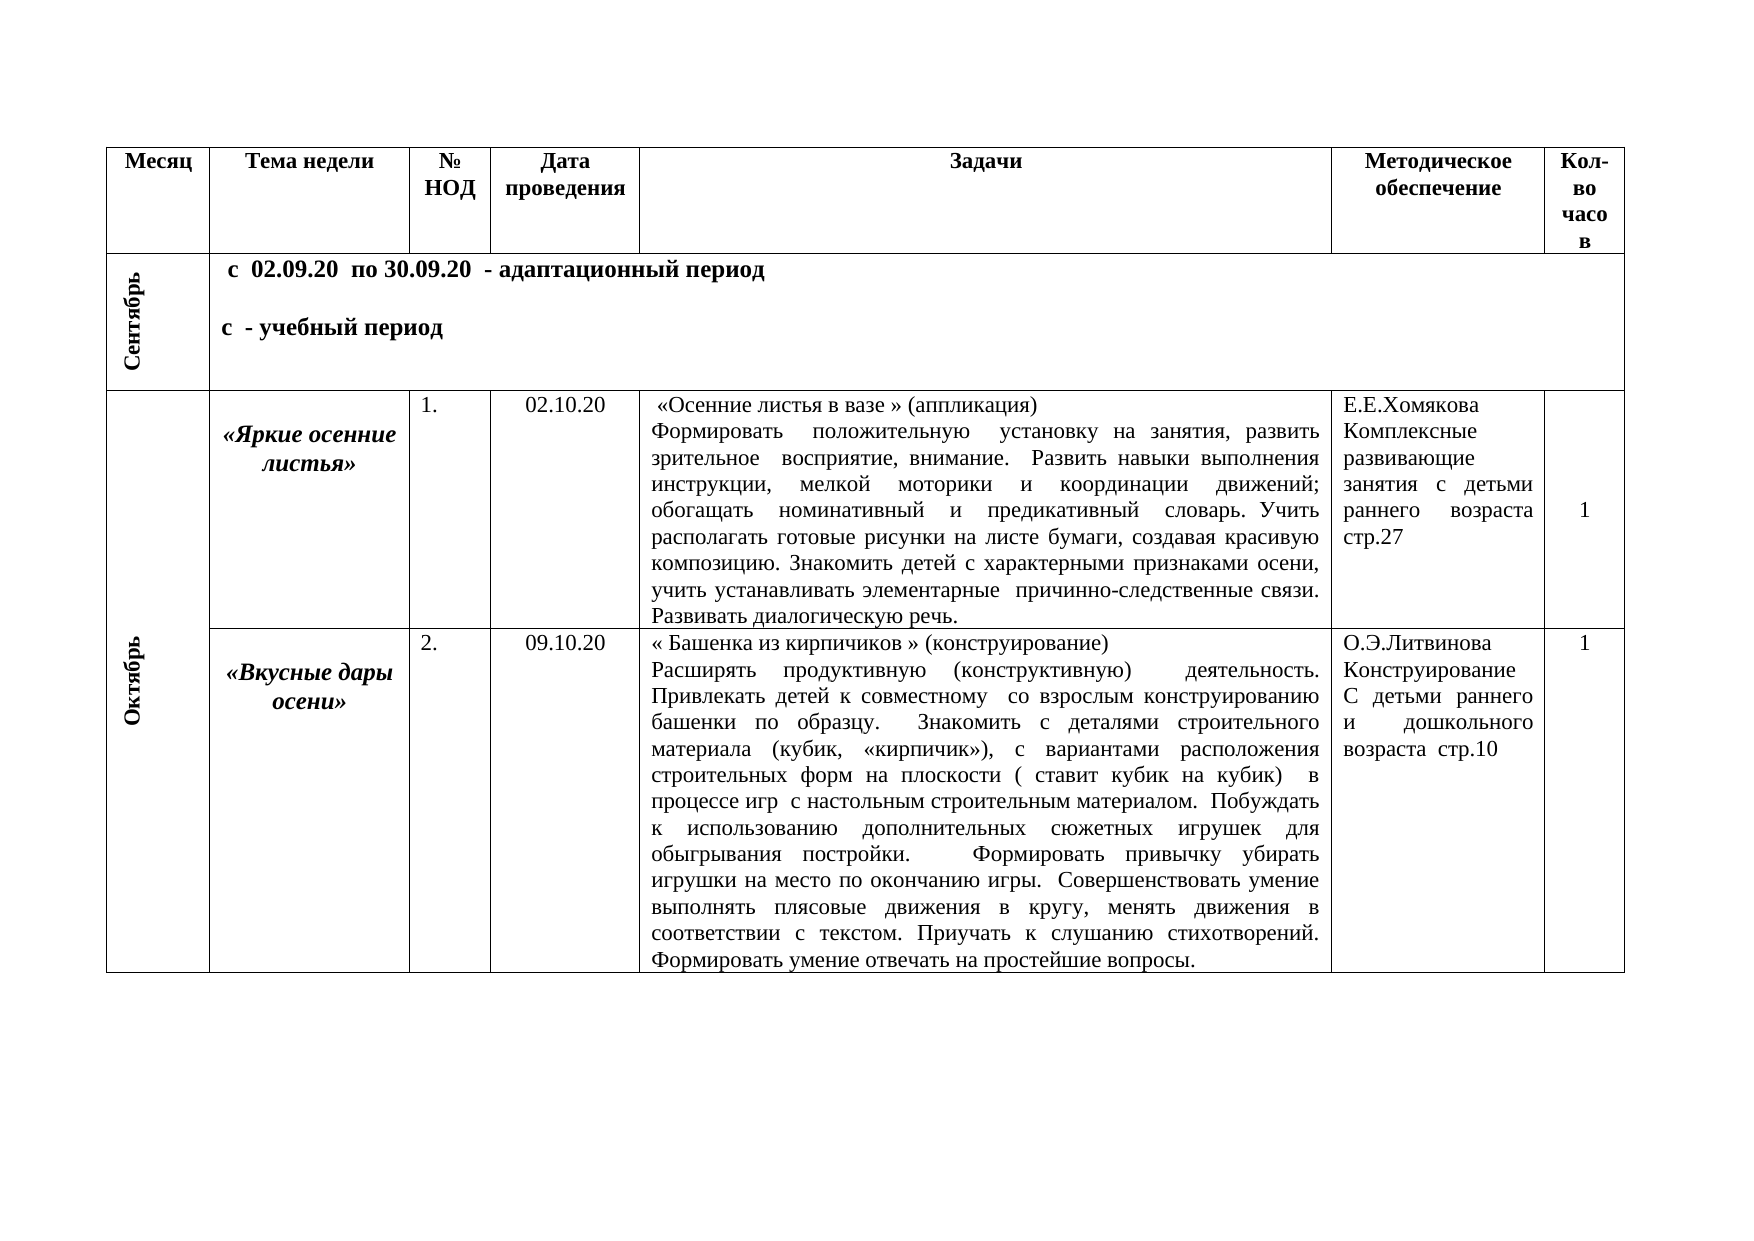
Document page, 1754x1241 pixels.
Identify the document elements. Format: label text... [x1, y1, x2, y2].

table_header Месяц [107, 148, 209, 253]
table_header Кол-во часов [1545, 148, 1624, 253]
table_cell «Вкусные дары осени» [210, 629, 409, 972]
table_header Тема недели [210, 148, 409, 253]
table_cell 1 [1545, 629, 1624, 972]
table_cell Сентябрь [107, 254, 209, 390]
table_cell 09.10.20 [491, 629, 639, 972]
table_header Методическое обеспечение [1332, 148, 1544, 253]
table_cell «Осенние листья в вазе » (аппликация) Формировать положительную установку на занятия, развить зрительное восприятие, внимание. Развить навыки выполнения инструкции, мелкой моторики и координации движений; обогащать номинативный и предикативный словарь. Учить располагать готовые рисунки на листе бумаги, создавая красивую композицию. Знакомить детей с характерными признаками осени, учить устанавливать элементарные причинно-следственные связи. Развивать диалогическую речь. [640, 391, 1331, 628]
table_cell «Яркие осенние листья» [210, 391, 409, 628]
table_cell 02.10.20 [491, 391, 639, 628]
table_header Дата проведения [491, 148, 639, 253]
table_header Задачи [640, 148, 1331, 253]
table_cell Октябрь [107, 391, 209, 972]
table_cell [410, 391, 490, 628]
table_cell с 02.09.20 по 30.09.20 - адаптационный период с - учебный период [210, 254, 1624, 390]
table_cell 1 [1545, 391, 1624, 628]
table_cell « Башенка из кирпичиков » (конструирование) Расширять продуктивную (конструктивную) деятельность. Привлекать детей к совместному со взрослым конструированию башенки по образцу. Знакомить с деталями строительного материала (кубик, «кирпичик»), с вариантами расположения строительных форм на плоскости ( ставит кубик на кубик) в процессе игр с настольным строительным материалом. Побуждать к использованию дополнительных сюжетных игрушек для обыгрывания постройки. Формировать привычку убирать игрушки на место по окончанию игры. Совершенствовать умение выполнять плясовые движения в кругу, менять движения в соответствии с текстом. Приучать к слушанию стихотворений. Формировать умение отвечать на простейшие вопросы. [640, 629, 1331, 972]
table_cell [410, 629, 490, 972]
table_cell О.Э.Литвинова Конструирование С детьми раннего и дошкольного возраста стр.10 [1332, 629, 1544, 972]
table_cell Е.Е.Хомякова Комплексные развивающие занятия с детьми раннего возраста стр.27 [1332, 391, 1544, 628]
table_header № НОД [410, 148, 490, 253]
